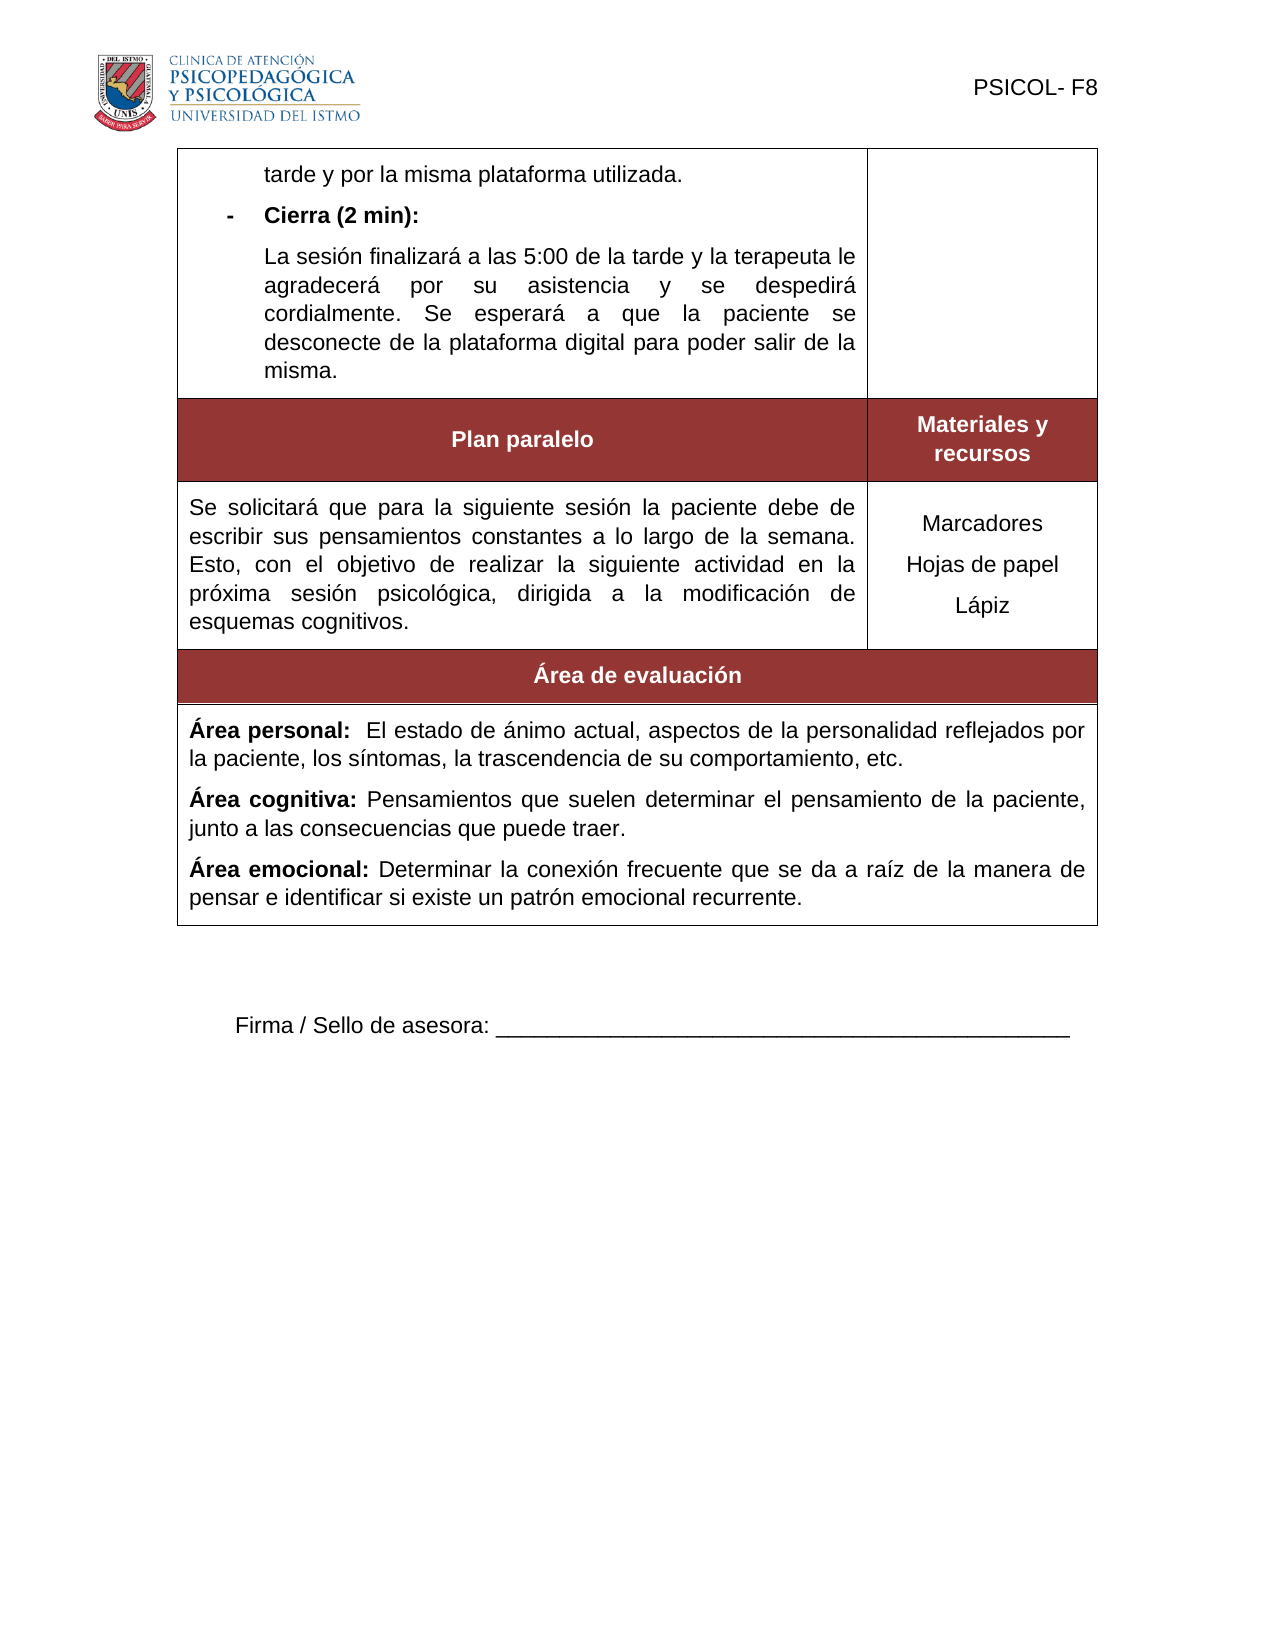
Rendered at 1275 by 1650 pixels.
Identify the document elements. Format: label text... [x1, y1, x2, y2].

table_cell Área personal: El estado de ánimo actual, aspectos de la personalidad reflejados por la paciente, los síntomas, la trascendencia de su comportamiento, etc. Área cognitiva: Pensamientos que suelen determinar el pensamiento de la paciente, junto a las consecuencias que puede traer. Área emocional: Determinar la conexión frecuente que se da a raíz de la manera de pensar e identificar si existe un patrón emocional recurrente. [178, 705, 1097, 925]
table_cell Área de evaluación [178, 650, 1097, 703]
table_cell Se solicitará que para la siguiente sesión la paciente debe de escribir sus pensamientos constantes a lo largo de la semana. Esto, con el objetivo de realizar la siguiente actividad en la próxima sesión psicológica, dirigida a la modificación de esquemas cognitivos. [178, 482, 867, 649]
table_cell Marcadores Hojas de papel Lápiz [868, 482, 1097, 649]
table_cell Materiales y recursos [868, 399, 1097, 481]
table_cell Plan paralelo [178, 399, 867, 481]
text Firma / Sello de asesora: _____________________________________________ [177, 1012, 1127, 1038]
picture [42, 25, 422, 166]
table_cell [868, 149, 1097, 398]
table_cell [178, 149, 867, 398]
